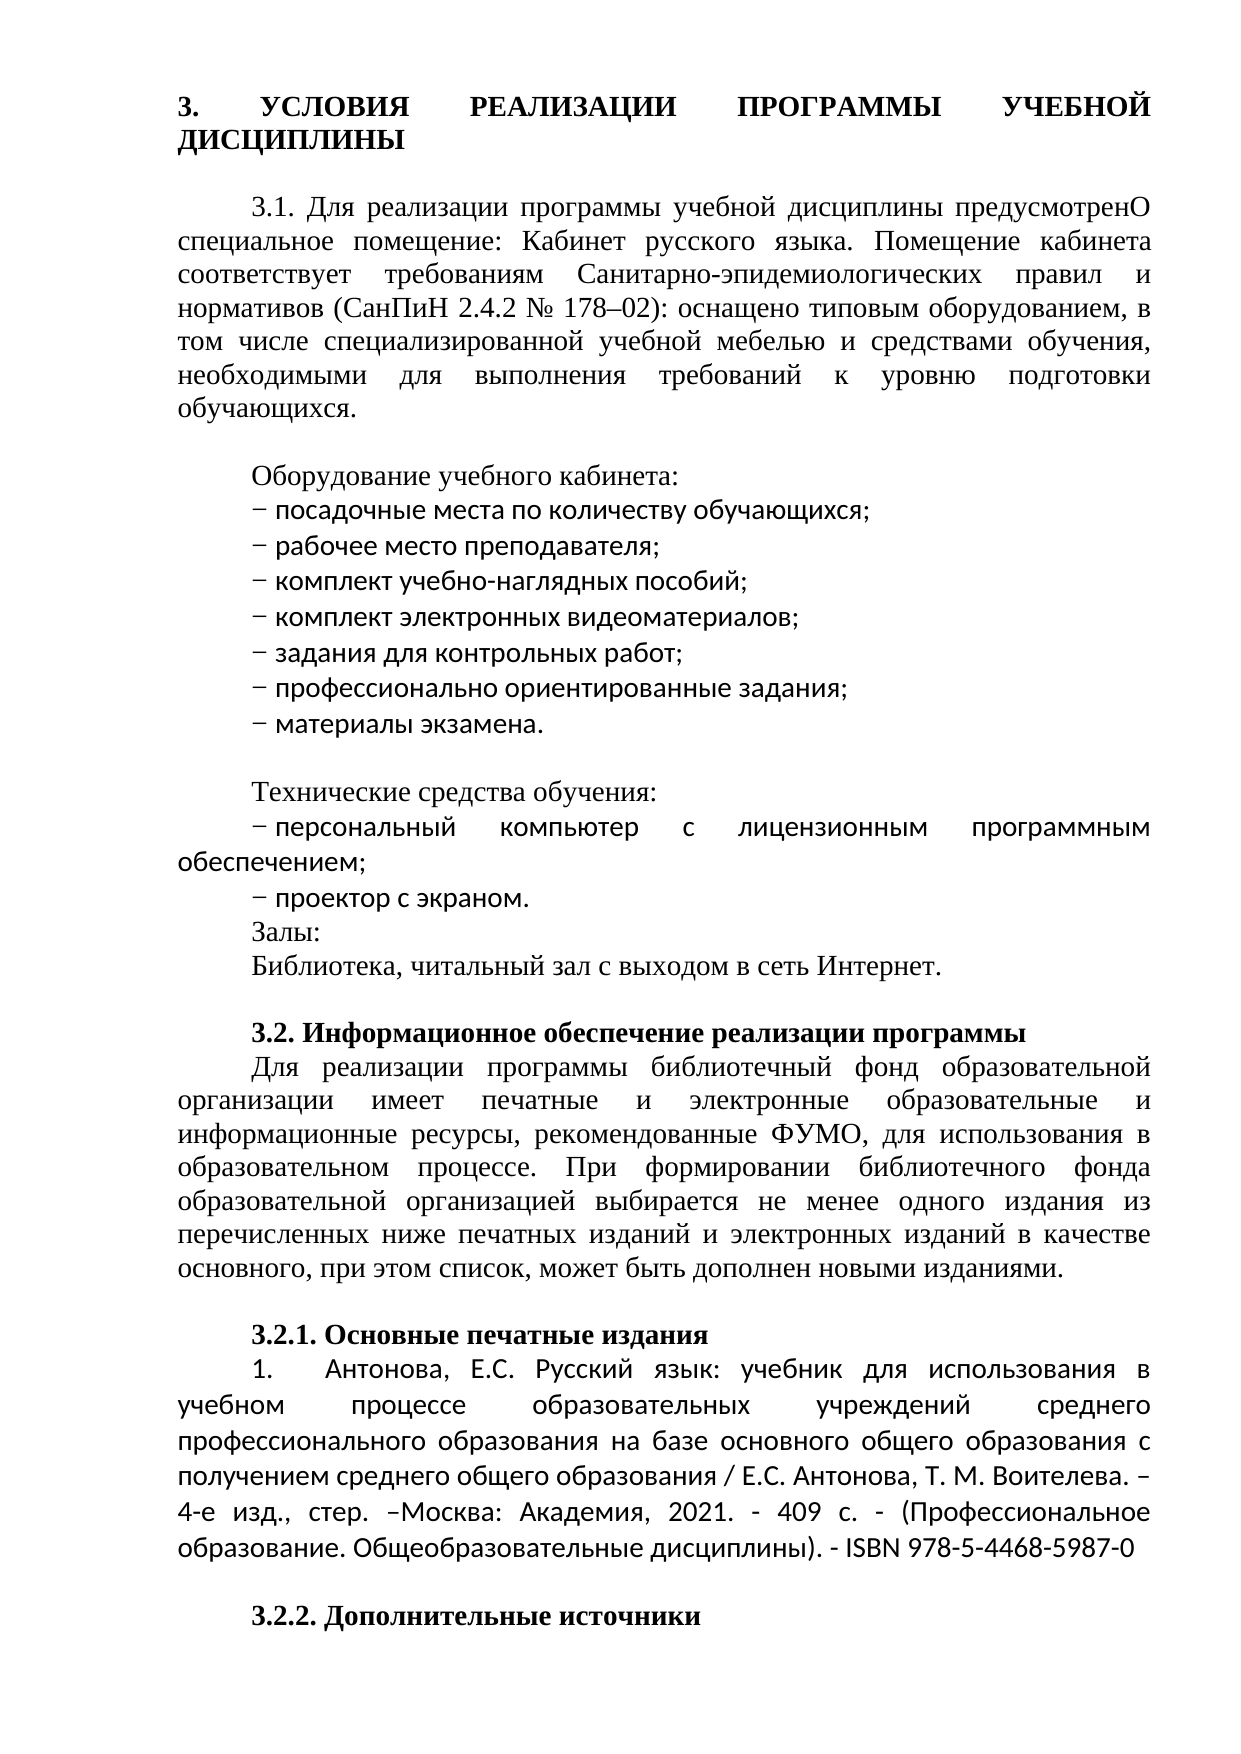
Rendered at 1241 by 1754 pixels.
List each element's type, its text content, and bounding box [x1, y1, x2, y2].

text 3. УСЛОВИЯ РЕАЛИЗАЦИИ ПРОГРАММЫ УЧЕБНОЙ ДИСЦИПЛИНЫ [177, 89, 1152, 156]
text 3.2. Информационное обеспечение реализации программы [177, 1015, 1152, 1049]
list материалы экзамена. [177, 705, 1152, 741]
text 3.2.1. Основные печатные издания [177, 1317, 1152, 1351]
list комплект электронных видеоматериалов; [177, 598, 1152, 634]
text Оборудование учебного кабинета: [177, 458, 1152, 491]
list рабочее место преподавателя; [177, 527, 1152, 562]
text Технические средства обучения: [177, 774, 1152, 808]
text Библиотека, читальный зал с выходом в сеть Интернет. [177, 948, 1152, 982]
list проектор с экраном. [177, 879, 1152, 914]
text 3.2.2. Дополнительные источники [177, 1598, 1152, 1631]
list профессионально ориентированные задания; [177, 669, 1152, 705]
list посадочные места по количеству обучающихся; [177, 491, 1152, 527]
list Антонова, Е.С. Русский язык: учебник для использования в учебном процессе образовательных учреждений среднего профессионального образования на базе основного общего образования с получением среднего общего образования / Е.С. Антонова, Т. М. Воителева. – 4-е изд., стер. –Москва: Академия, 2021. - 409 с. - (Профессиональное образование. Общеобразовательные дисциплины). - ISBN 978-5-4468-5987-0 [177, 1351, 1152, 1564]
list комплект учебно-наглядных пособий; [177, 562, 1152, 598]
list задания для контрольных работ; [177, 634, 1152, 669]
text Залы: [177, 914, 1152, 948]
text Для реализации программы библиотечный фонд образовательной организации имеет печатные и электронные образовательные и информационные ресурсы, рекомендованные ФУМО, для использования в образовательном процессе. При формировании библиотечного фонда образовательной организацией выбирается не менее одного издания из перечисленных ниже печатных изданий и электронных изданий в качестве основного, при этом список, может быть дополнен новыми изданиями. [177, 1049, 1152, 1283]
list персональный компьютер с лицензионным программным обеспечением; [177, 808, 1152, 879]
text 3.1. Для реализации программы учебной дисциплины предусмотренО специальное помещение: Кабинет русского языка. Помещение кабинета соответствует требованиям Санитарно-эпидемиологических правил и нормативов (СанПиН 2.4.2 № 178–02): оснащено типовым оборудованием, в том числе специализированной учебной мебелью и средствами обучения, необходимыми для выполнения требований к уровню подготовки обучающихся. [177, 189, 1152, 424]
